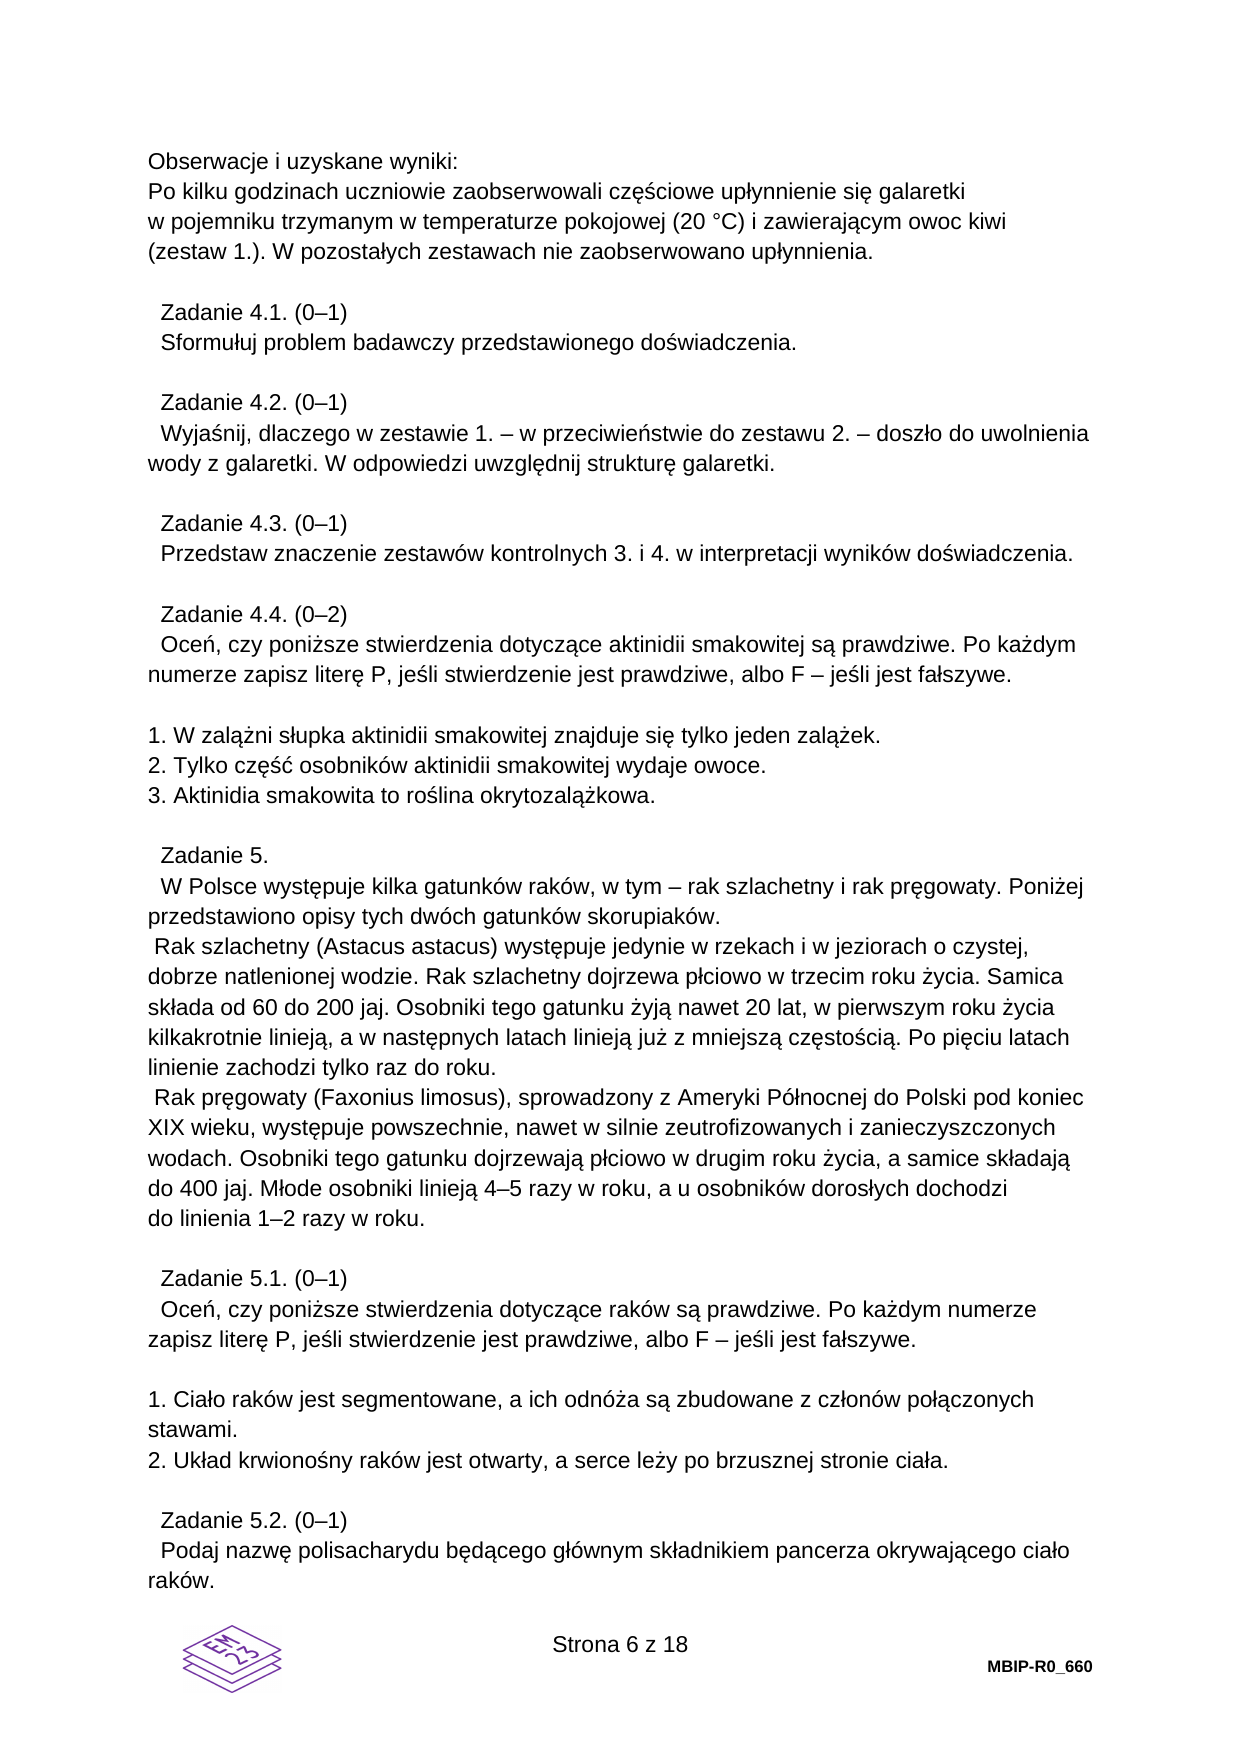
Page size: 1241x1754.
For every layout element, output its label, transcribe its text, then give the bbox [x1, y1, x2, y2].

text W Polsce występuje kilka gatunków raków, w tym – rak szlachetny i rak pręgowaty. Poniżej przedstawiono opisy tych dwóch gatunków skorupiaków. [148, 873, 1093, 929]
text Po kilku godzinach uczniowie zaobserwowali częściowe upłynnienie się galaretki w pojemniku trzymanym w temperaturze pokojowej (20 °C) i zawierającym owoc kiwi (zestaw 1.). W pozostałych zestawach nie zaobserwowano upłynnienia. [148, 178, 1093, 264]
text Sformułuj problem badawczy przedstawionego doświadczenia. [148, 329, 1093, 355]
text Zadanie 5.1. (0–1) [148, 1235, 1093, 1292]
text Przedstaw znaczenie zestawów kontrolnych 3. i 4. w interpretacji wyników doświadczenia. [148, 540, 1093, 567]
text Obserwacje i uzyskane wyniki: [148, 148, 1093, 174]
text Zadanie 5. [148, 842, 1093, 869]
text Oceń, czy poniższe stwierdzenia dotyczące raków są prawdziwe. Po każdym numerze zapisz literę P, jeśli stwierdzenie jest prawdziwe, albo F – jeśli jest fałszywe. [148, 1296, 1093, 1352]
text 2. Układ krwionośny raków jest otwarty, a serce leży po brzusznej stronie ciała. [148, 1447, 1093, 1473]
text 3. Aktinidia smakowita to roślina okrytozalążkowa. [148, 782, 1093, 808]
text Zadanie 4.3. (0–1) [148, 480, 1093, 536]
text Podaj nazwę polisacharydu będącego głównym składnikiem pancerza okrywającego ciało raków. [148, 1537, 1093, 1594]
text Oceń, czy poniższe stwierdzenia dotyczące aktinidii smakowitej są prawdziwe. Po każdym numerze zapisz literę P, jeśli stwierdzenie jest prawdziwe, albo F – jeśli jest fałszywe. [148, 631, 1093, 687]
text Zadanie 4.4. (0–2) [148, 571, 1093, 627]
text 2. Tylko część osobników aktinidii smakowitej wydaje owoce. [148, 752, 1093, 778]
text Rak szlachetny (Astacus astacus) występuje jedynie w rzekach i w jeziorach o czystej, dobrze natlenionej wodzie. Rak szlachetny dojrzewa płciowo w trzecim roku życia. Samica składa od 60 do 200 jaj. Osobniki tego gatunku żyją nawet 20 lat, w pierwszym roku życia kilkakrotnie linieją, a w następnych latach linieją już z mniejszą częstością. Po pięciu latach linienie zachodzi tylko raz do roku. [148, 933, 1093, 1080]
text Zadanie 5.2. (0–1) [148, 1477, 1093, 1533]
text Zadanie 4.1. (0–1) [148, 299, 1093, 325]
text 1. W zalążni słupka aktinidii smakowitej znajduje się tylko jeden zalążek. [148, 722, 1093, 748]
text Zadanie 4.2. (0–1) [148, 359, 1093, 416]
text Rak pręgowaty (Faxonius limosus), sprowadzony z Ameryki Północnej do Polski pod koniec XIX wieku, występuje powszechnie, nawet w silnie zeutrofizowanych i zanieczyszczonych wodach. Osobniki tego gatunku dojrzewają płciowo w drugim roku życia, a samice składają do 400 jaj. Młode osobniki linieją 4–5 razy w roku, a u osobników dorosłych dochodzi do linienia 1–2 razy w roku. [148, 1084, 1093, 1231]
picture [182, 1625, 282, 1693]
text Wyjaśnij, dlaczego w zestawie 1. – w przeciwieństwie do zestawu 2. – doszło do uwolnienia wody z galaretki. W odpowiedzi uwzględnij strukturę galaretki. [148, 419, 1093, 476]
text 1. Ciało raków jest segmentowane, a ich odnóża są zbudowane z członów połączonych stawami. [148, 1386, 1093, 1443]
